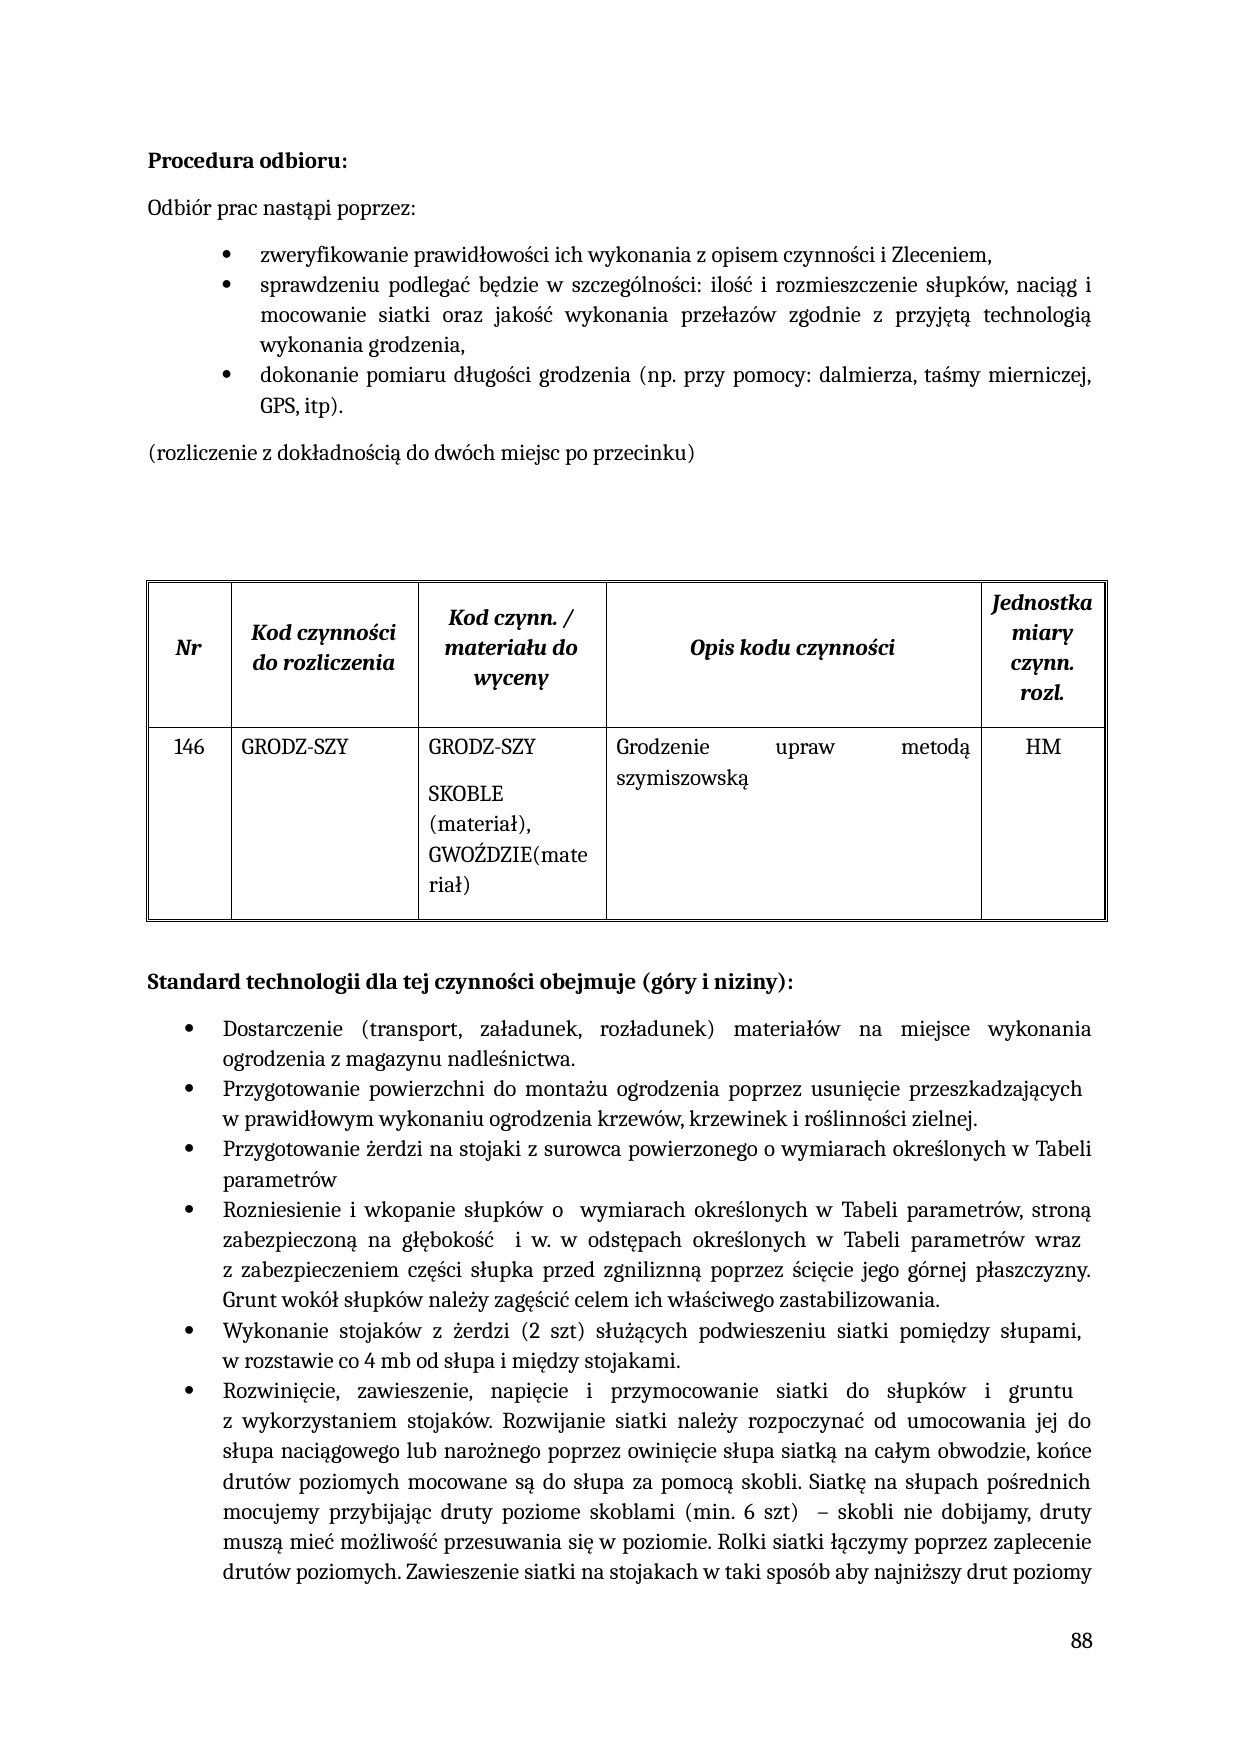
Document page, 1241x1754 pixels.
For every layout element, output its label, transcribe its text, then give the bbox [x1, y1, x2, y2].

text Standard technologii dla tej czynności obejmuje (góry i niziny): [148, 968, 1093, 995]
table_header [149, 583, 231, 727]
list sprawdzeniu podlegać będzie w szczególności: ilość i rozmieszczenie słupków, naciąg i mocowanie siatki oraz jakość wykonania przełazów zgodnie z przyjętą technologią wykonania grodzenia, [223, 272, 1093, 358]
text Odbiór prac nastąpi poprzez: [148, 194, 1093, 221]
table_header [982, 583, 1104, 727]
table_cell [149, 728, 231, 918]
list dokonanie pomiaru długości grodzenia (np. przy pomocy: dalmierza, taśmy mierniczej, GPS, itp). [223, 362, 1093, 419]
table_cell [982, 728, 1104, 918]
list zweryfikowanie prawidłowości ich wykonania z opisem czynności i Zleceniem, [223, 241, 1093, 268]
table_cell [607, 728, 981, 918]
list Przygotowanie powierzchni do montażu ogrodzenia poprzez usunięcie przeszkadzających w prawidłowym wykonaniu ogrodzenia krzewów, krzewinek i roślinności zielnej. [185, 1076, 1093, 1132]
text (rozliczenie z dokładnością do dwóch miejsc po przecinku) [148, 439, 1093, 466]
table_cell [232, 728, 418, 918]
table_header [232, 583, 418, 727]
text Procedura odbioru: [148, 148, 1093, 174]
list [185, 1378, 1093, 1585]
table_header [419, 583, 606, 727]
list Wykonanie stojaków z żerdzi (2 szt) służących podwieszeniu siatki pomiędzy słupami, w rozstawie co 4 mb od słupa i między stojakami. [185, 1317, 1093, 1374]
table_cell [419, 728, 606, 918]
list Rozniesienie i wkopanie słupków o wymiarach określonych w Tabeli parametrów, stroną zabezpieczoną na głębokość i w. w odstępach określonych w Tabeli parametrów wraz z zabezpieczeniem części słupka przed zgniliznną poprzez ścięcie jego górnej płaszczyzny. Grunt wokół słupków należy zagęścić celem ich właściwego zastabilizowania. [185, 1197, 1093, 1313]
list Przygotowanie żerdzi na stojaki z surowca powierzonego o wymiarach określonych w Tabeli parametrów [185, 1136, 1093, 1193]
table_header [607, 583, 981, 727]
list Dostarczenie (transport, załadunek, rozładunek) materiałów na miejsce wykonania ogrodzenia z magazynu nadleśnictwa. [185, 1015, 1093, 1072]
